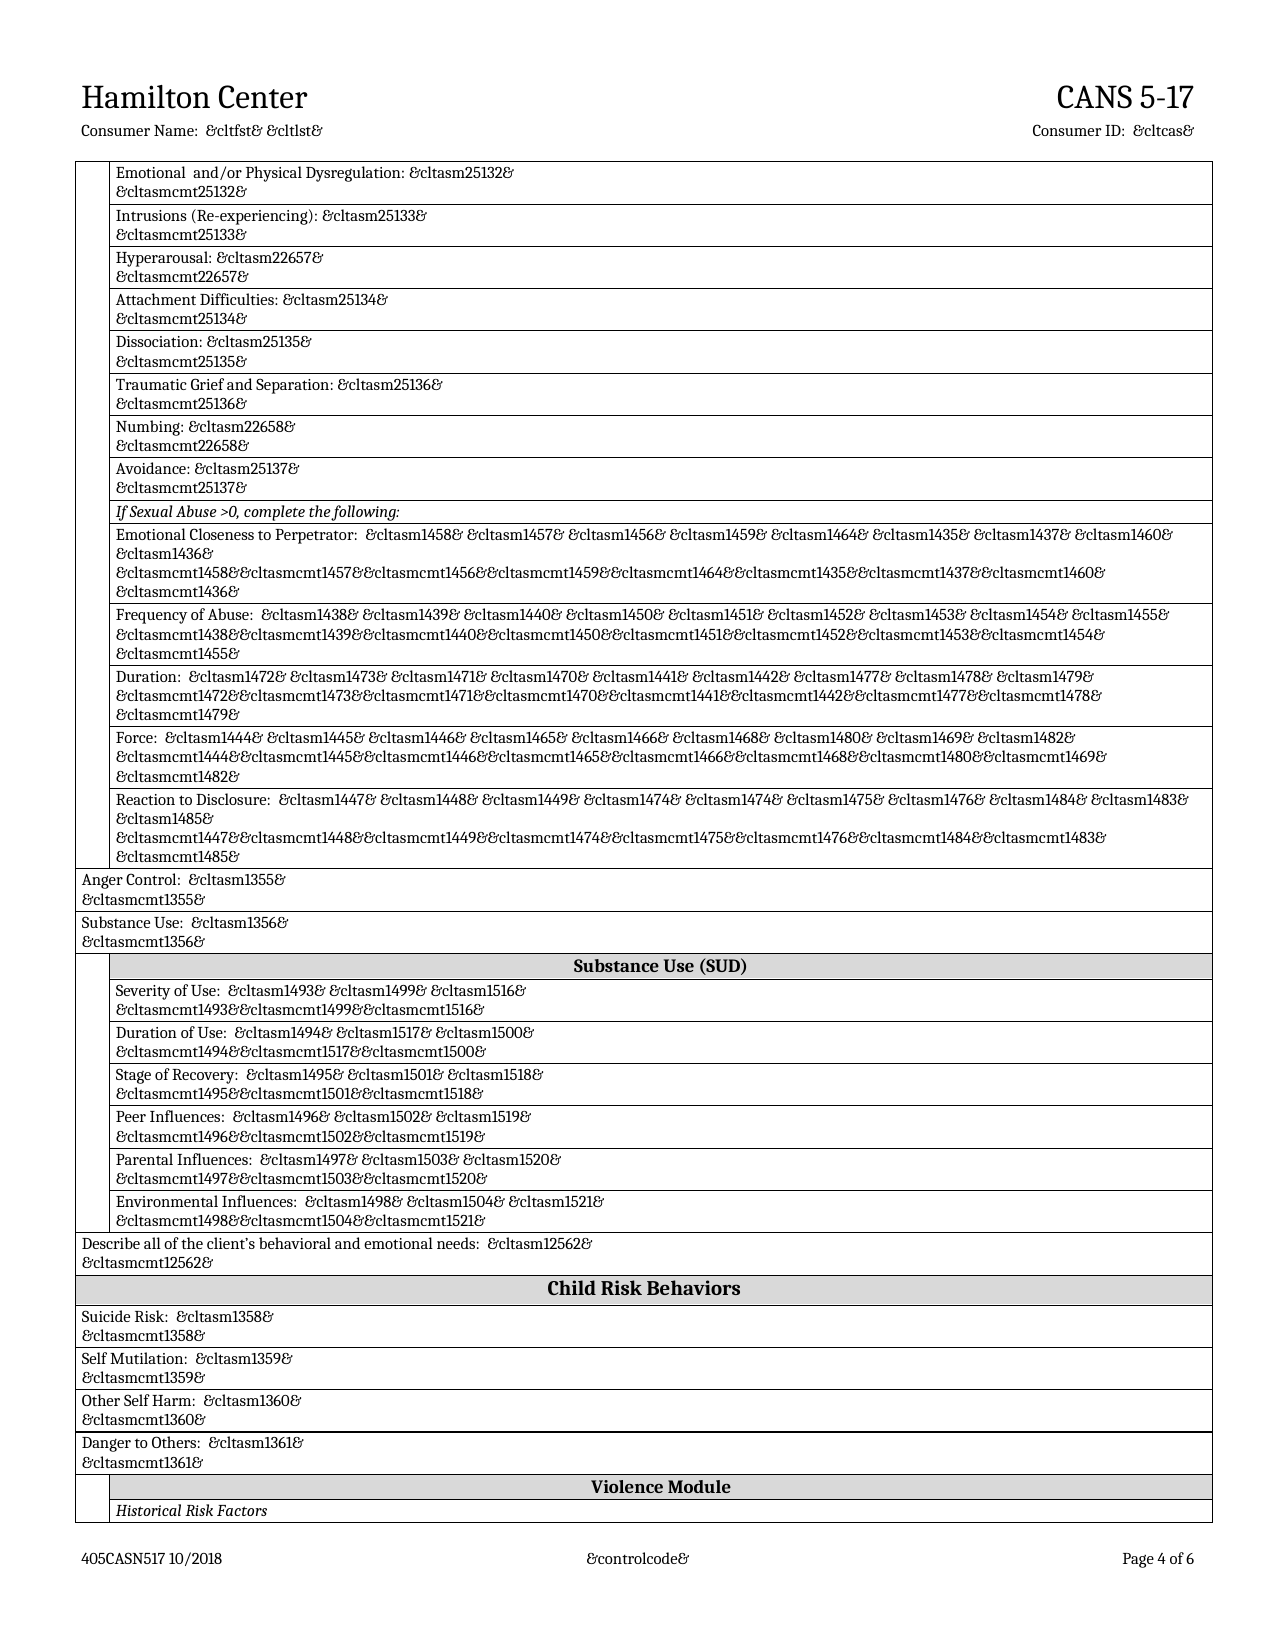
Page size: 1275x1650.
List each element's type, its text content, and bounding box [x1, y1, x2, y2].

table_cell Anger Control: &cltasm1355& &cltasmcmt1355& [76, 869, 1212, 911]
table_cell Severity of Use: &cltasm1493& &cltasm1499& &cltasm1516& &cltasmcmt1493&&cltasmcmt1499&&cltasmcmt1516& [110, 980, 1212, 1021]
table_cell Duration of Use: &cltasm1494& &cltasm1517& &cltasm1500& &cltasmcmt1494&&cltasmcmt1517&&cltasmcmt1500& [110, 1022, 1212, 1063]
table_cell Suicide Risk: &cltasm1358& &cltasmcmt1358& [76, 1306, 1212, 1347]
table_cell Environmental Influences: &cltasm1498& &cltasm1504& &cltasm1521& &cltasmcmt1498&&cltasmcmt1504&&cltasmcmt1521& [110, 1191, 1212, 1232]
table_cell Substance Use: &cltasm1356& &cltasmcmt1356& [76, 912, 1212, 953]
table_cell Attachment Difficulties: &cltasm25134& &cltasmcmt25134& [110, 289, 1212, 330]
table_cell Other Self Harm: &cltasm1360& &cltasmcmt1360& [76, 1390, 1212, 1431]
table_cell Child Risk Behaviors [76, 1276, 1212, 1304]
table_cell Violence Module [110, 1475, 1212, 1499]
table_cell Describe all of the client’s behavioral and emotional needs: &cltasm12562& &cltasmcmt12562& [76, 1233, 1212, 1274]
table_cell Emotional and/or Physical Dysregulation: &cltasm25132& &cltasmcmt25132& [110, 162, 1212, 203]
table_cell Substance Use (SUD) [110, 954, 1212, 978]
table_cell Numbing: &cltasm22658& &cltasmcmt22658& [110, 416, 1212, 457]
table_cell Traumatic Grief and Separation: &cltasm25136& &cltasmcmt25136& [110, 374, 1212, 415]
table_cell Danger to Others: &cltasm1361& &cltasmcmt1361& [76, 1433, 1212, 1474]
table_cell Avoidance: &cltasm25137& &cltasmcmt25137& [110, 458, 1212, 499]
table_cell Duration: &cltasm1472& &cltasm1473& &cltasm1471& &cltasm1470& &cltasm1441& &cltasm1442& &cltasm1477& &cltasm1478& &cltasm1479& &cltasmcmt1472&&cltasmcmt1473&&cltasmcmt1471&&cltasmcmt1470&&cltasmcmt1441&&cltasmcmt1442&&cltasmcmt1477&&cltasmcmt1478& &cltasmcmt1479& [110, 666, 1212, 726]
table_cell Force: &cltasm1444& &cltasm1445& &cltasm1446& &cltasm1465& &cltasm1466& &cltasm1468& &cltasm1480& &cltasm1469& &cltasm1482& &cltasmcmt1444&&cltasmcmt1445&&cltasmcmt1446&&cltasmcmt1465&&cltasmcmt1466&&cltasmcmt1468&&cltasmcmt1480&&cltasmcmt1469& &cltasmcmt1482& [110, 727, 1212, 788]
table_cell Self Mutilation: &cltasm1359& &cltasmcmt1359& [76, 1348, 1212, 1389]
table_cell Parental Influences: &cltasm1497& &cltasm1503& &cltasm1520& &cltasmcmt1497&&cltasmcmt1503&&cltasmcmt1520& [110, 1149, 1212, 1190]
table_cell Historical Risk Factors [110, 1500, 1212, 1522]
table_cell Stage of Recovery: &cltasm1495& &cltasm1501& &cltasm1518& &cltasmcmt1495&&cltasmcmt1501&&cltasmcmt1518& [110, 1064, 1212, 1105]
table_cell Frequency of Abuse: &cltasm1438& &cltasm1439& &cltasm1440& &cltasm1450& &cltasm1451& &cltasm1452& &cltasm1453& &cltasm1454& &cltasm1455& &cltasmcmt1438&&cltasmcmt1439&&cltasmcmt1440&&cltasmcmt1450&&cltasmcmt1451&&cltasmcmt1452&&cltasmcmt1453&&cltasmcmt1454& &cltasmcmt1455& [110, 604, 1212, 665]
table_cell Reaction to Disclosure: &cltasm1447& &cltasm1448& &cltasm1449& &cltasm1474& &cltasm1474& &cltasm1475& &cltasm1476& &cltasm1484& &cltasm1483& &cltasm1485& &cltasmcmt1447&&cltasmcmt1448&&cltasmcmt1449&&cltasmcmt1474&&cltasmcmt1475&&cltasmcmt1476&&cltasmcmt1484&&cltasmcmt1483& &cltasmcmt1485& [110, 789, 1212, 868]
table_cell Hyperarousal: &cltasm22657& &cltasmcmt22657& [110, 247, 1212, 288]
table_cell Peer Influences: &cltasm1496& &cltasm1502& &cltasm1519& &cltasmcmt1496&&cltasmcmt1502&&cltasmcmt1519& [110, 1106, 1212, 1148]
table_cell Dissociation: &cltasm25135& &cltasmcmt25135& [110, 331, 1212, 373]
table_cell [76, 1475, 109, 1522]
table_cell If Sexual Abuse >0, complete the following: [110, 501, 1212, 523]
table_cell Emotional Closeness to Perpetrator: &cltasm1458& &cltasm1457& &cltasm1456& &cltasm1459& &cltasm1464& &cltasm1435& &cltasm1437& &cltasm1460& &cltasm1436& &cltasmcmt1458&&cltasmcmt1457&&cltasmcmt1456&&cltasmcmt1459&&cltasmcmt1464&&cltasmcmt1435&&cltasmcmt1437&&cltasmcmt1460& &cltasmcmt1436& [110, 524, 1212, 603]
table_cell Intrusions (Re-experiencing): &cltasm25133& &cltasmcmt25133& [110, 205, 1212, 246]
table_cell [76, 954, 109, 1232]
